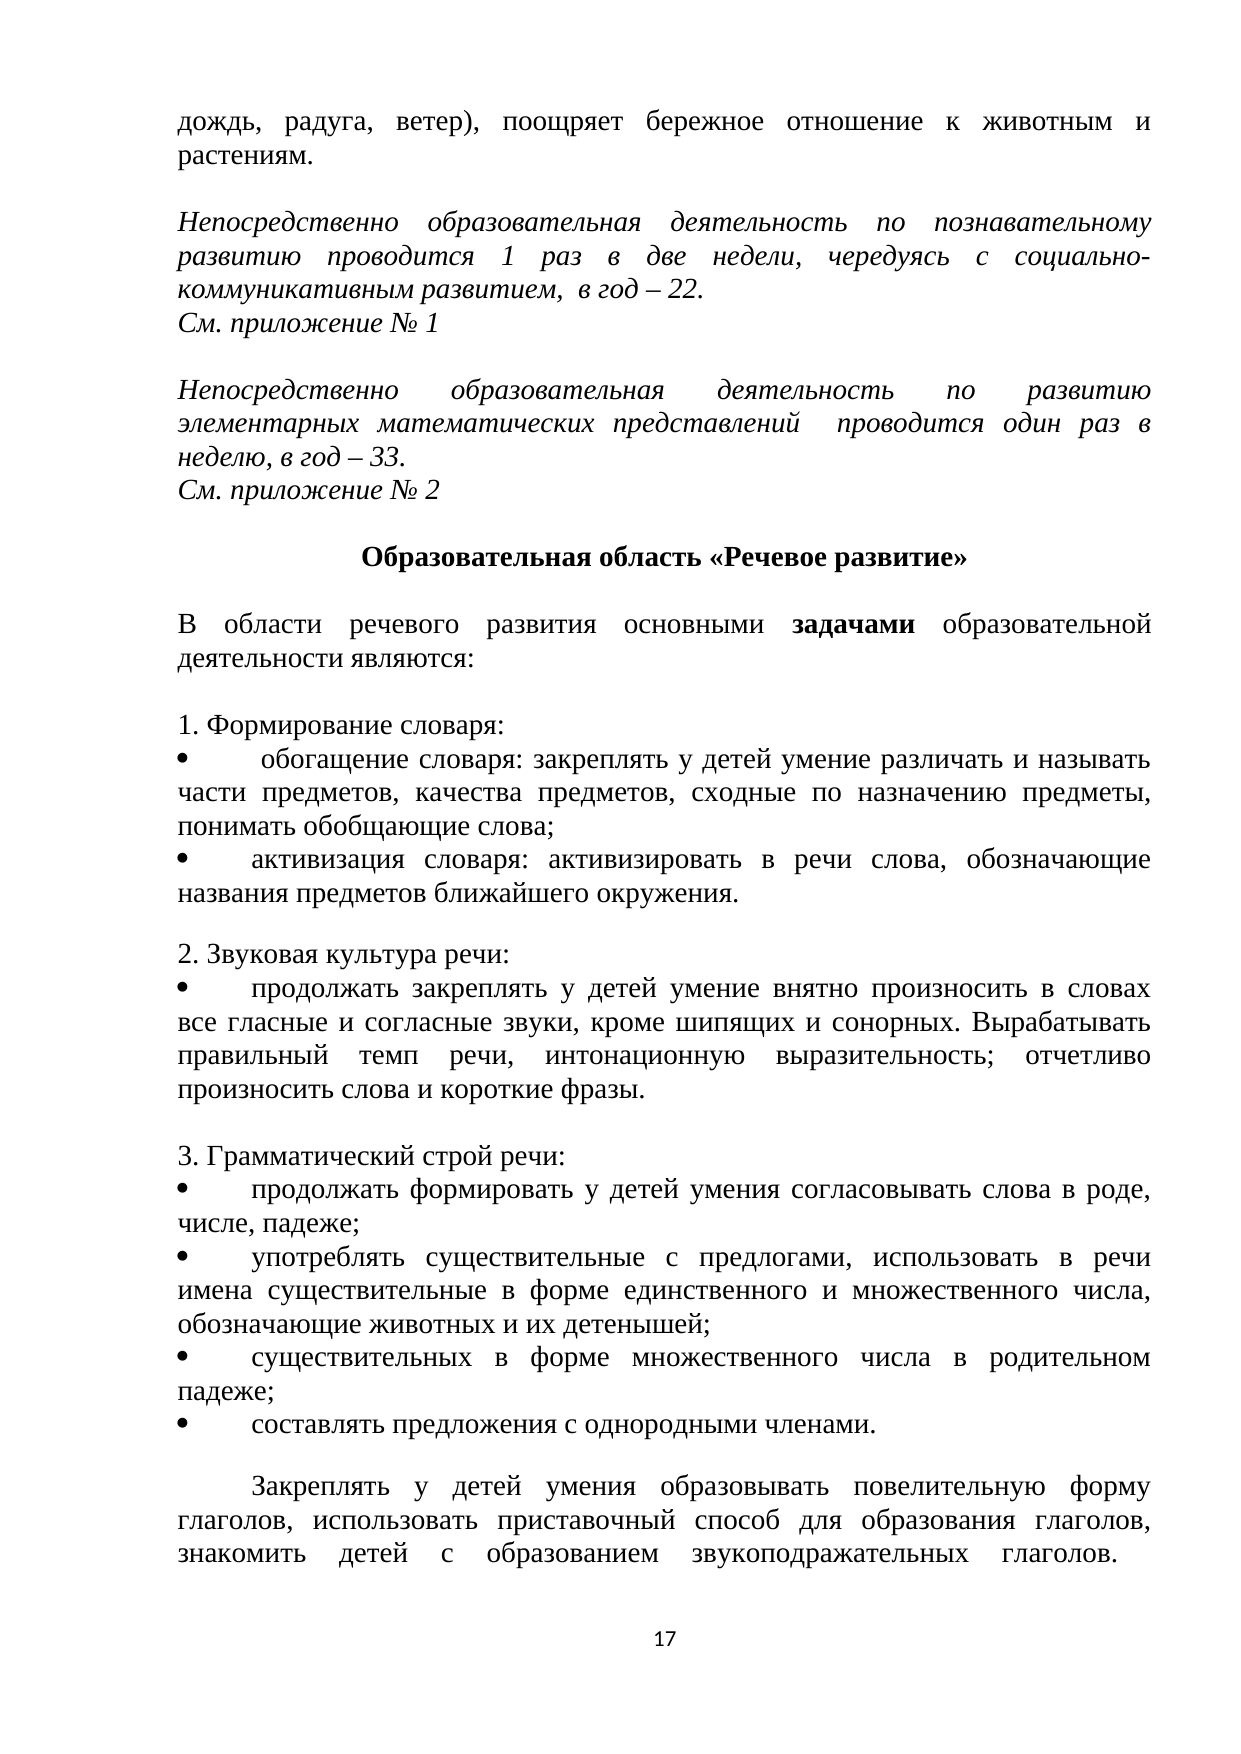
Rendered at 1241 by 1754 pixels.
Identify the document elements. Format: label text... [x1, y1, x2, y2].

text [177, 1468, 1152, 1569]
text Образовательная область «Речевое развитие» [177, 539, 1152, 573]
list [177, 103, 1152, 171]
text Непосредственно образовательная деятельность по познавательному развитию проводится 1 раз в две недели, чередуясь с социально-коммуникативным развитием, в год – 22. [177, 204, 1152, 305]
list употреблять существительные с предлогами, использовать в речи имена существительные в форме единственного и множественного числа, обозначающие животных и их детенышей; [177, 1239, 1152, 1339]
list активизация словаря: активизировать в речи слова, обозначающие названия предметов ближайшего окружения. [177, 841, 1152, 909]
list продолжать формировать у детей умения согласовывать слова в роде, числе, падеже; [177, 1172, 1152, 1239]
text См. приложение № 2 [177, 472, 1152, 506]
text 2. Звуковая культура речи: [177, 937, 1152, 970]
list составлять предложения с однородными членами. [177, 1407, 1152, 1440]
text Непосредственно образовательная деятельность по развитию элементарных математических представлений проводится один раз в неделю, в год – 33. [177, 372, 1152, 472]
list обогащение словаря: закреплять у детей умение различать и называть части предметов, качества предметов, сходные по назначению предметы, понимать обобщающие слова; [177, 741, 1152, 841]
text 1. Формирование словаря: [177, 707, 1152, 741]
text 3. Грамматический строй речи: [177, 1138, 1152, 1172]
text См. приложение № 1 [177, 305, 1152, 338]
list продолжать закреплять у детей умение внятно произносить в словах все гласные и согласные звуки, кроме шипящих и сонорных. Вырабатывать правильный темп речи, интонационную выразительность; отчетливо произносить слова и короткие фразы. [177, 970, 1152, 1104]
list существительных в форме множественного числа в родительном падеже; [177, 1339, 1152, 1407]
text В области речевого развития основными задачами образовательной деятельности являются: [177, 607, 1152, 674]
